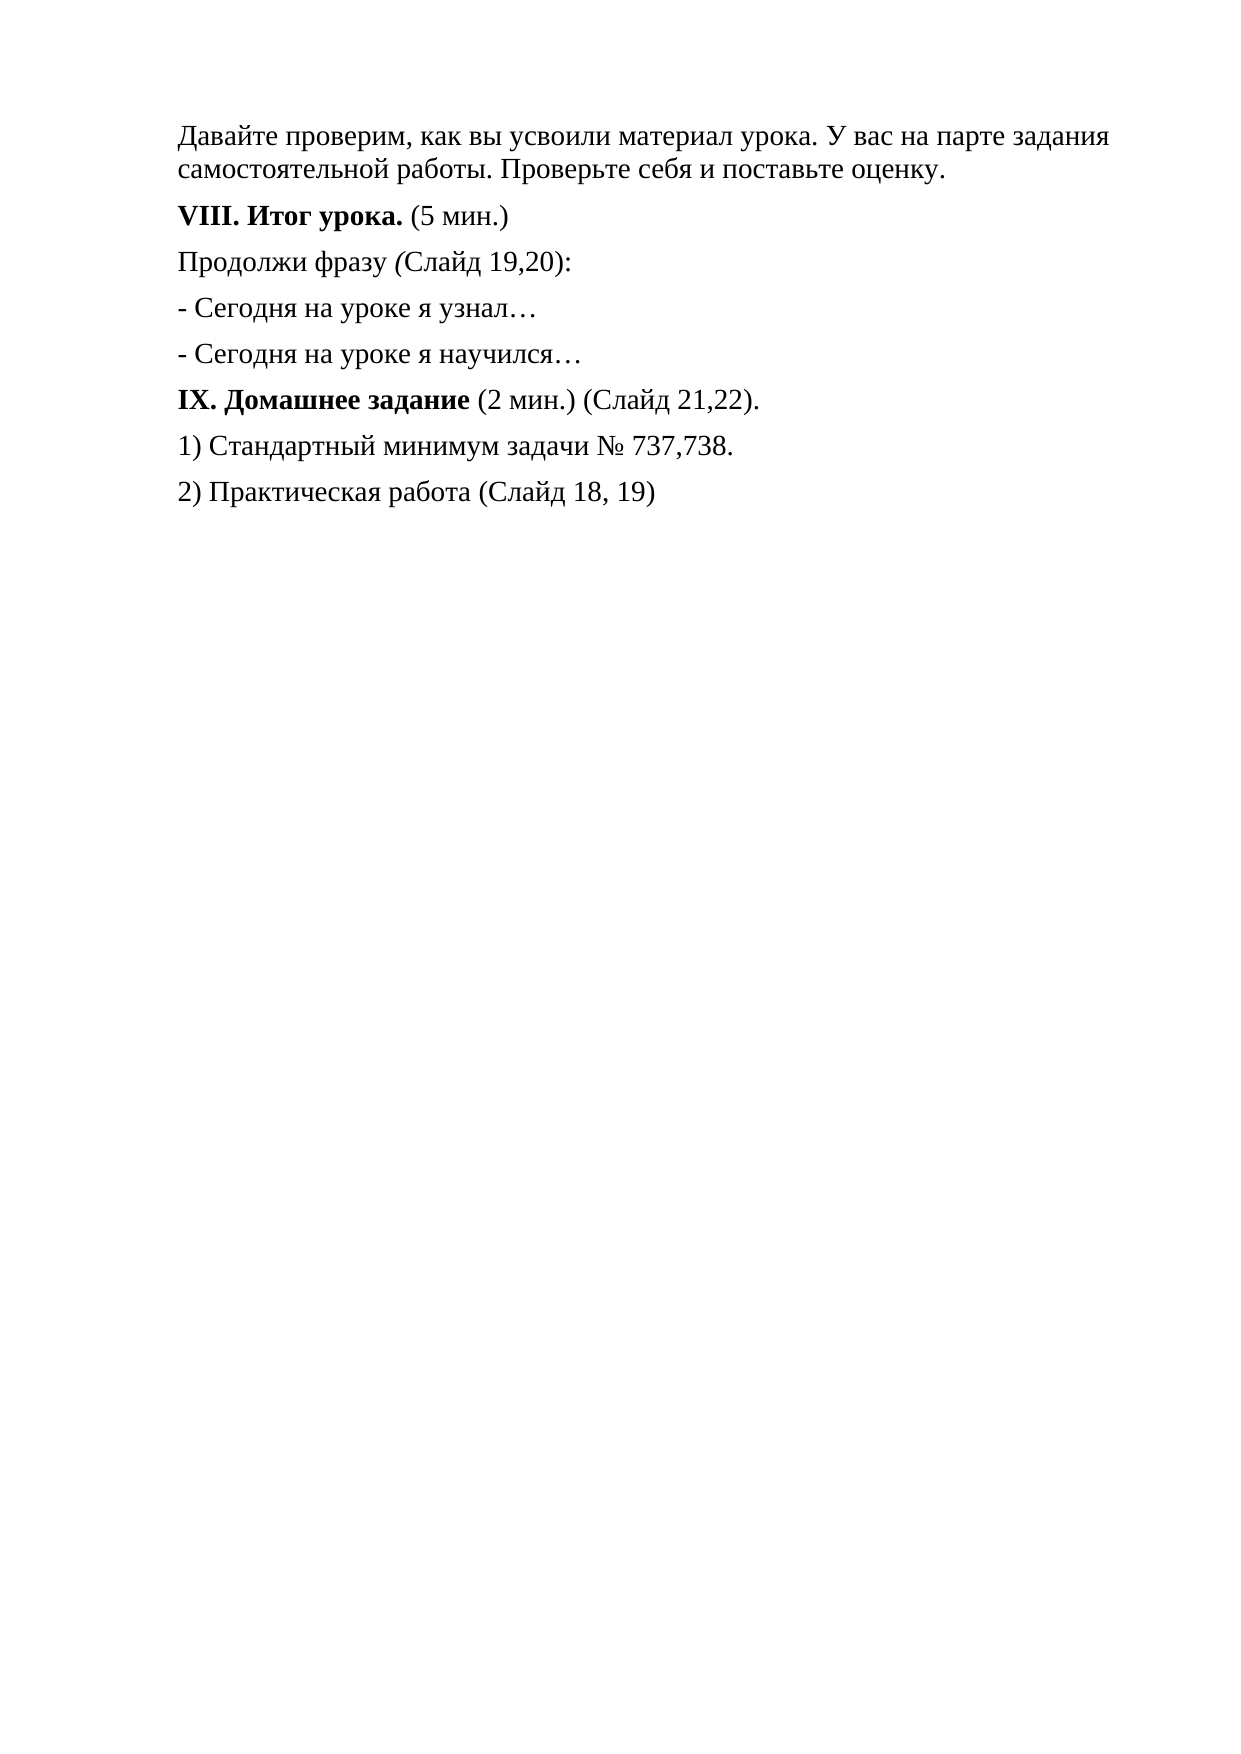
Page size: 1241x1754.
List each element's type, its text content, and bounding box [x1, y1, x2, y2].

text - Сегодня на уроке я научился… [177, 336, 1152, 369]
text VIII. Итог урока. (5 мин.) [177, 198, 1152, 231]
text - Сегодня на уроке я узнал… [177, 290, 1152, 323]
text Давайте проверим, как вы усвоили материал урока. У вас на парте задания самостоятельной работы. Проверьте себя и поставьте оценку. [177, 118, 1152, 185]
text 2) Практическая работа (Слайд 18, 19) [177, 474, 1152, 507]
text Продолжи фразу (Слайд 19,20): [177, 244, 1152, 277]
text 1) Стандартный минимум задачи № 737,738. [177, 428, 1152, 461]
text IX. Домашнее задание (2 мин.) (Слайд 21,22). [177, 382, 1152, 415]
